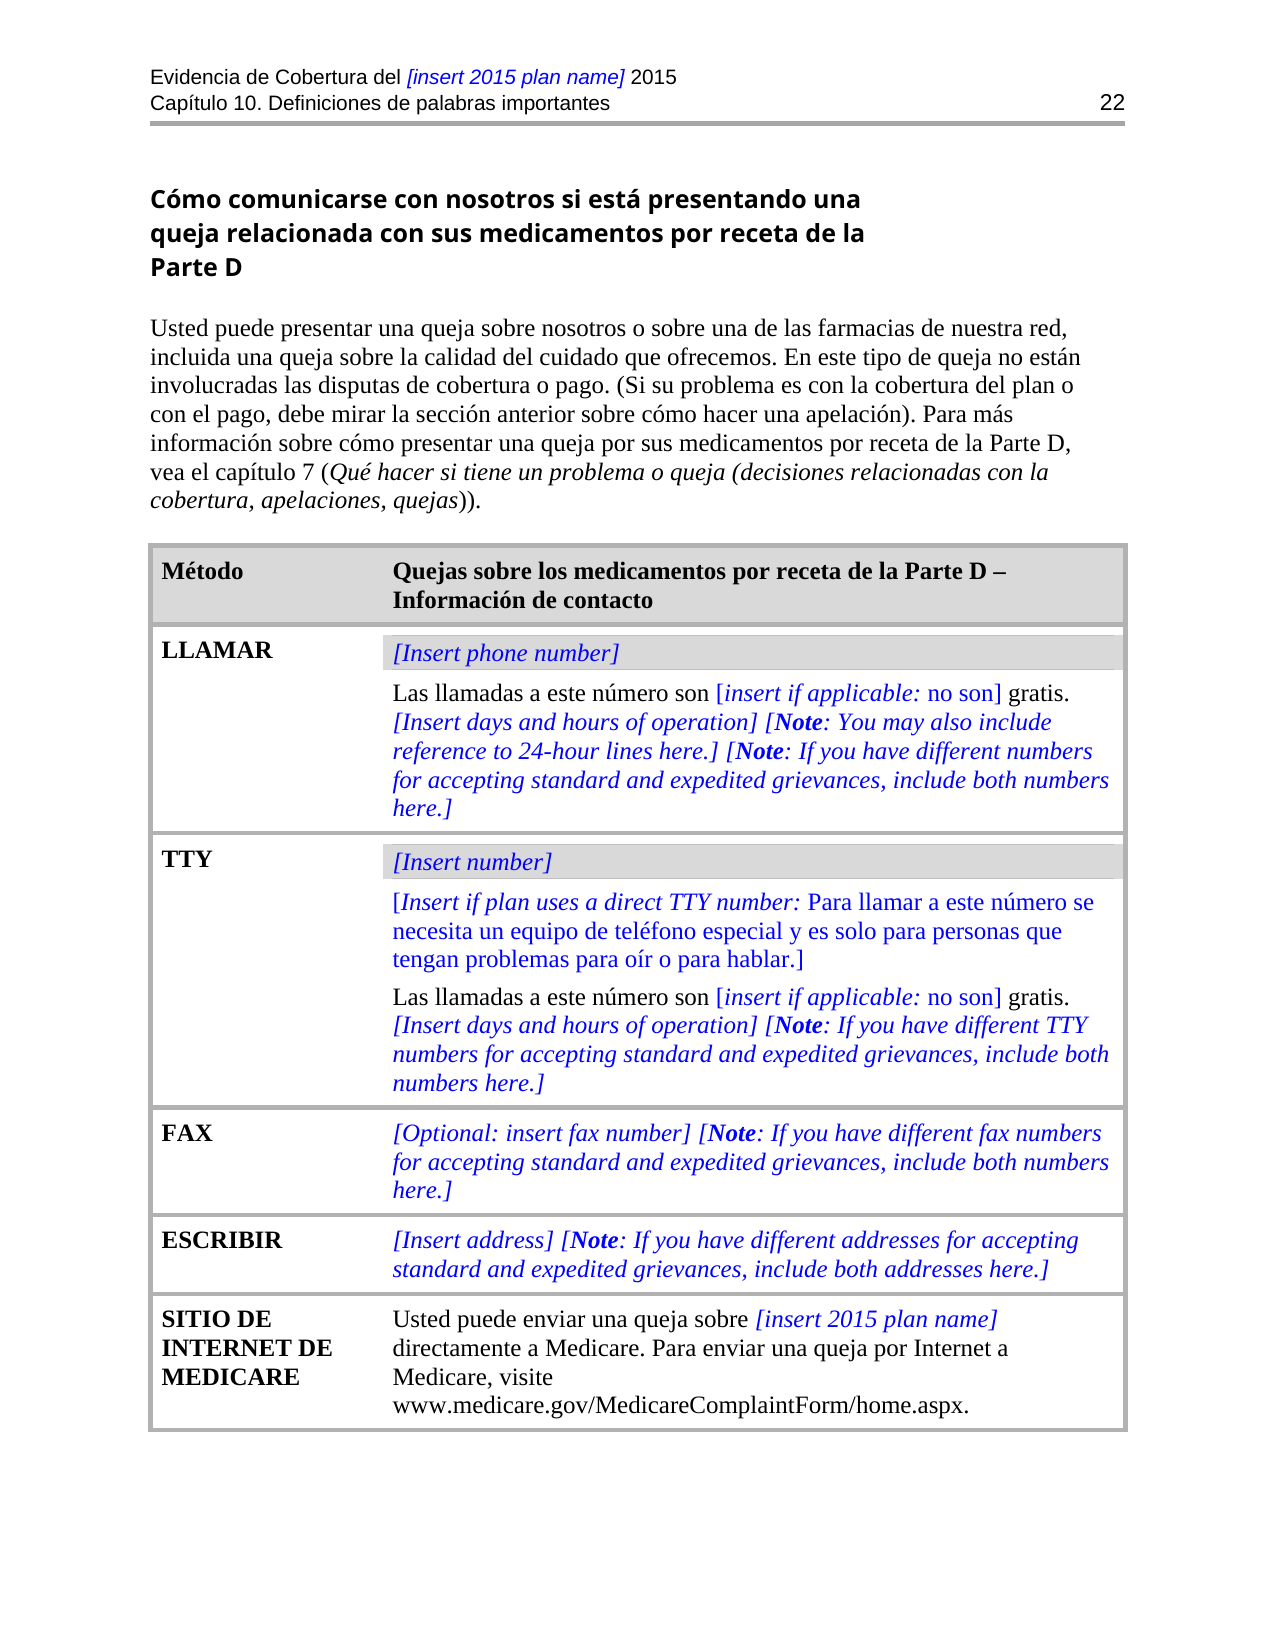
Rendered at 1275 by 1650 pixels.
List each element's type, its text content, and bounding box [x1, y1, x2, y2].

text Usted puede presentar una queja sobre nosotros o sobre una de las farmacias de nuestra red, incluida una queja sobre la calidad del cuidado que ofrecemos. En este tipo de queja no están involucradas las disputas de cobertura o pago. (Si su problema es con la cobertura del plan o con el pago, debe mirar la sección anterior sobre cómo hacer una apelación). Para más información sobre cómo presentar una queja por sus medicamentos por receta de la Parte D, vea el capítulo 7 (Qué hacer si tiene un problema o queja (decisiones relacionadas con la cobertura, apelaciones, quejas)). [150, 313, 1087, 514]
text Cómo comunicarse con nosotros si está presentando una queja relacionada con sus medicamentos por receta de la Parte D [150, 182, 900, 284]
table_cell ESCRIBIR [153, 1217, 381, 1291]
table_cell FAX [153, 1110, 381, 1212]
table_cell [Insert number] [Insert if plan uses a direct TTY number: Para llamar a este número se necesita un equipo de teléfono especial y es solo para personas que tengan problemas para oír o para hablar.] Las llamadas a este número son [insert if applicable: no son] gratis. [Insert days and hours of operation] [Note: If you have different TTY numbers for accepting standard and expedited grievances, include both numbers here.] [381, 835, 1123, 1105]
table_header Método [153, 548, 381, 622]
table_cell [Insert phone number] Las llamadas a este número son [insert if applicable: no son] gratis. [Insert days and hours of operation] [Note: You may also include reference to 24-hour lines here.] [Note: If you have different numbers for accepting standard and expedited grievances, include both numbers here.] [381, 627, 1123, 831]
table_cell TTY [153, 835, 381, 1105]
table_cell SITIO DE INTERNET DE MEDICARE [153, 1296, 381, 1428]
table_cell LLAMAR [153, 627, 381, 831]
table_header Quejas sobre los medicamentos por receta de la Parte D – Información de contacto [381, 548, 1123, 622]
table_cell [Insert address] [Note: If you have different addresses for accepting standard and expedited grievances, include both addresses here.] [381, 1217, 1123, 1291]
table_cell [Optional: insert fax number] [Note: If you have different fax numbers for accepting standard and expedited grievances, include both numbers here.] [381, 1110, 1123, 1212]
table_cell Usted puede enviar una queja sobre [insert 2015 plan name] directamente a Medicare. Para enviar una queja por Internet a Medicare, visite www.medicare.gov/MedicareComplaintForm/home.aspx. [381, 1296, 1123, 1428]
